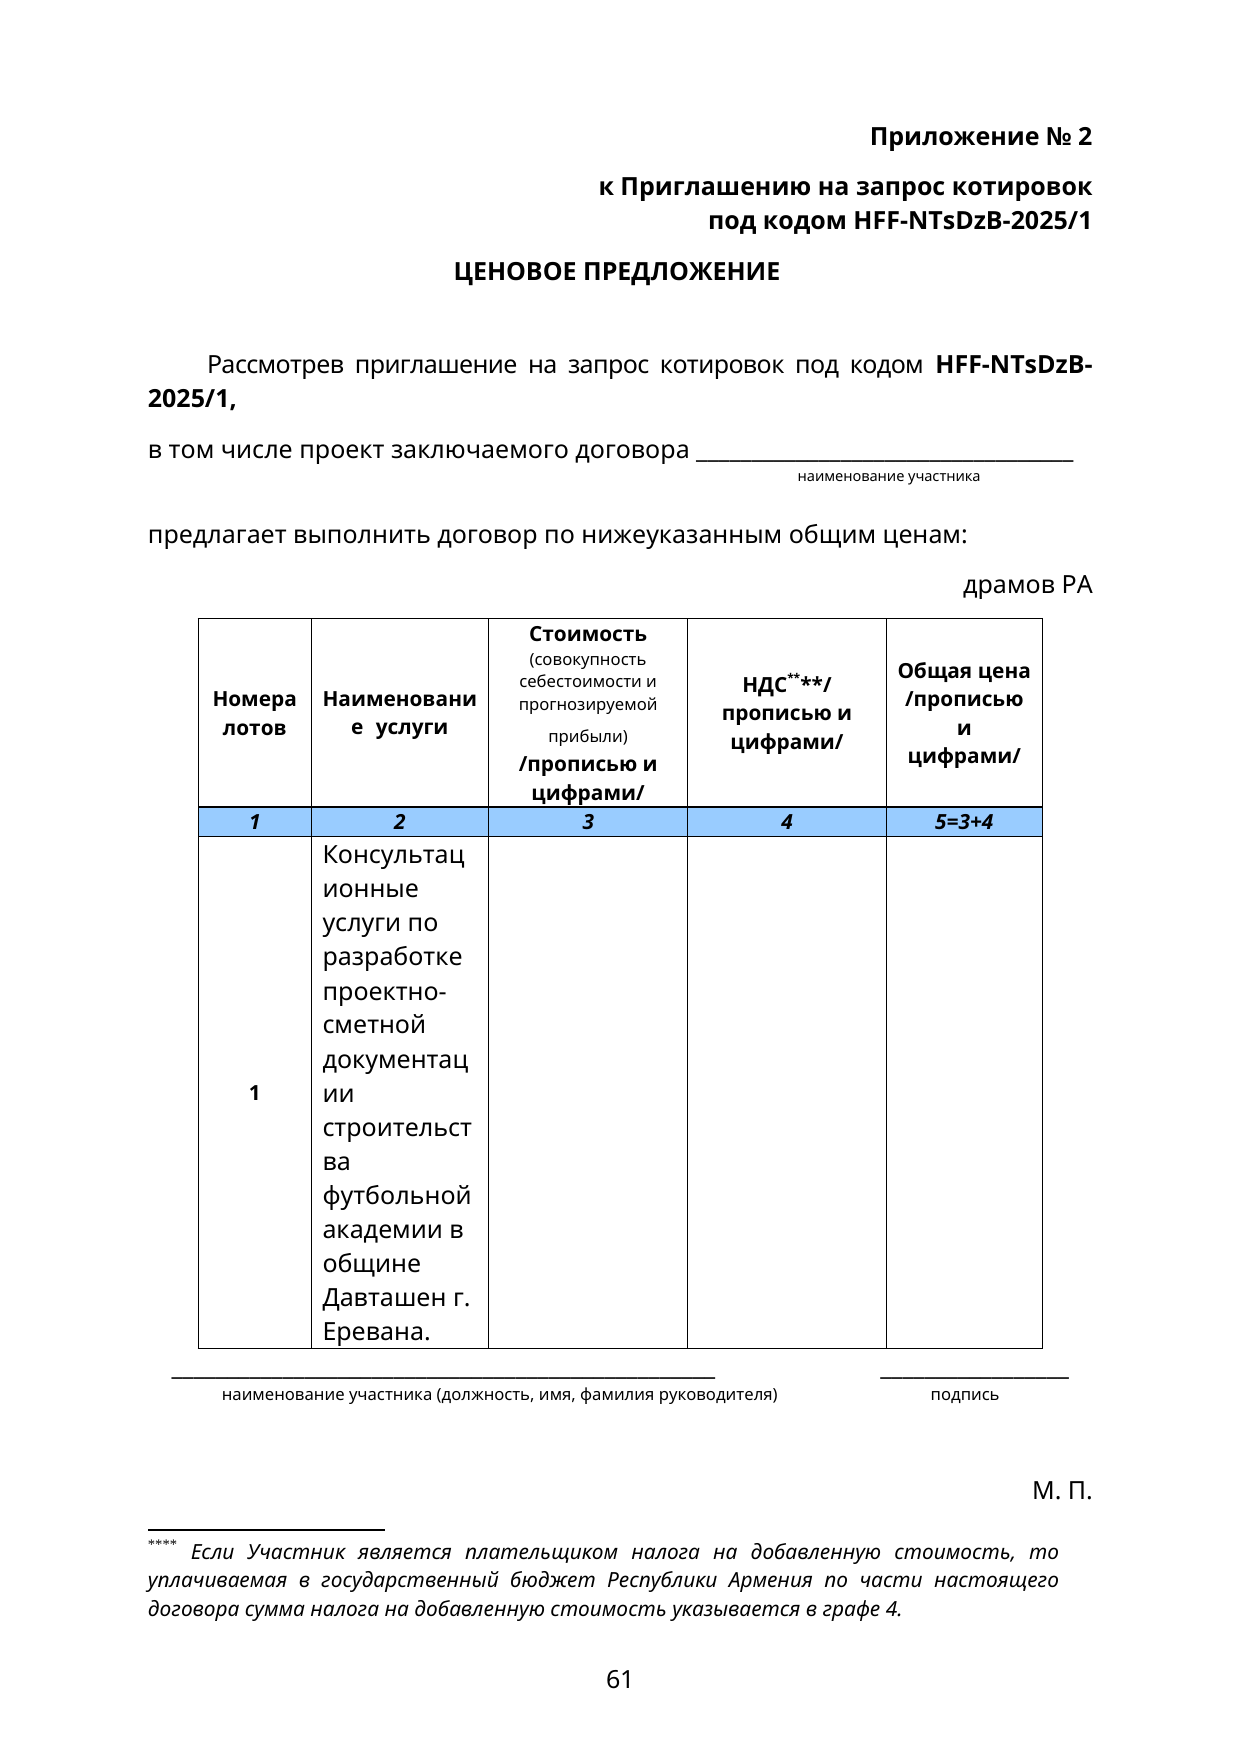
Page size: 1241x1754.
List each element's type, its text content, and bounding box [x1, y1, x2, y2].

table_header Наименование услуги [312, 619, 488, 806]
table_cell 4 [688, 808, 886, 836]
table_cell 1 [199, 808, 311, 836]
text ЦЕНОВОЕ ПРЕДЛОЖЕНИЕ [141, 254, 1092, 288]
text _________________________________________________ _________________ [148, 1349, 1092, 1383]
table_header Стоимость (совокупность себестоимости и прогнозируемой прибыли) /прописью и цифрами/ [489, 619, 687, 806]
table_cell 1 [199, 837, 311, 1348]
table_cell 3 [489, 808, 687, 836]
text предлагает выполнить договор по нижеуказанным общим ценам: [148, 516, 1092, 550]
table_cell 2 [312, 808, 488, 836]
text драмов РА [148, 567, 1092, 601]
table_header НДС**/прописью и цифрами/ [688, 619, 886, 806]
text Приложение № 2 [148, 118, 1092, 152]
table_header Общая цена /прописью и цифрами/ [887, 619, 1042, 806]
text в том числе проект заключаемого договора __________________________________ [148, 432, 1092, 466]
table_header Номера лотов [199, 619, 311, 806]
text М. П. [148, 1473, 1092, 1507]
table_cell [489, 837, 687, 1348]
text Рассмотрев приглашение на запрос котировок под кодом HFF-NTsDzB-2025/1, [148, 347, 1092, 415]
text к Приглашению на запрос котировок под кодом HFF-NTsDzB-2025/1 [148, 169, 1092, 237]
text наименование участника [797, 466, 1092, 500]
table_cell [688, 837, 886, 1348]
table_cell 5=3+4 [887, 808, 1042, 836]
table_cell Консультационные услуги по разработке проектно-сметной документации строительства футбольной академии в общине Давташен г. Еревана. [312, 837, 488, 1348]
text наименование участника (должность, имя, фамилия руководителя) подпись [222, 1383, 1092, 1406]
table_cell [887, 837, 1042, 1348]
